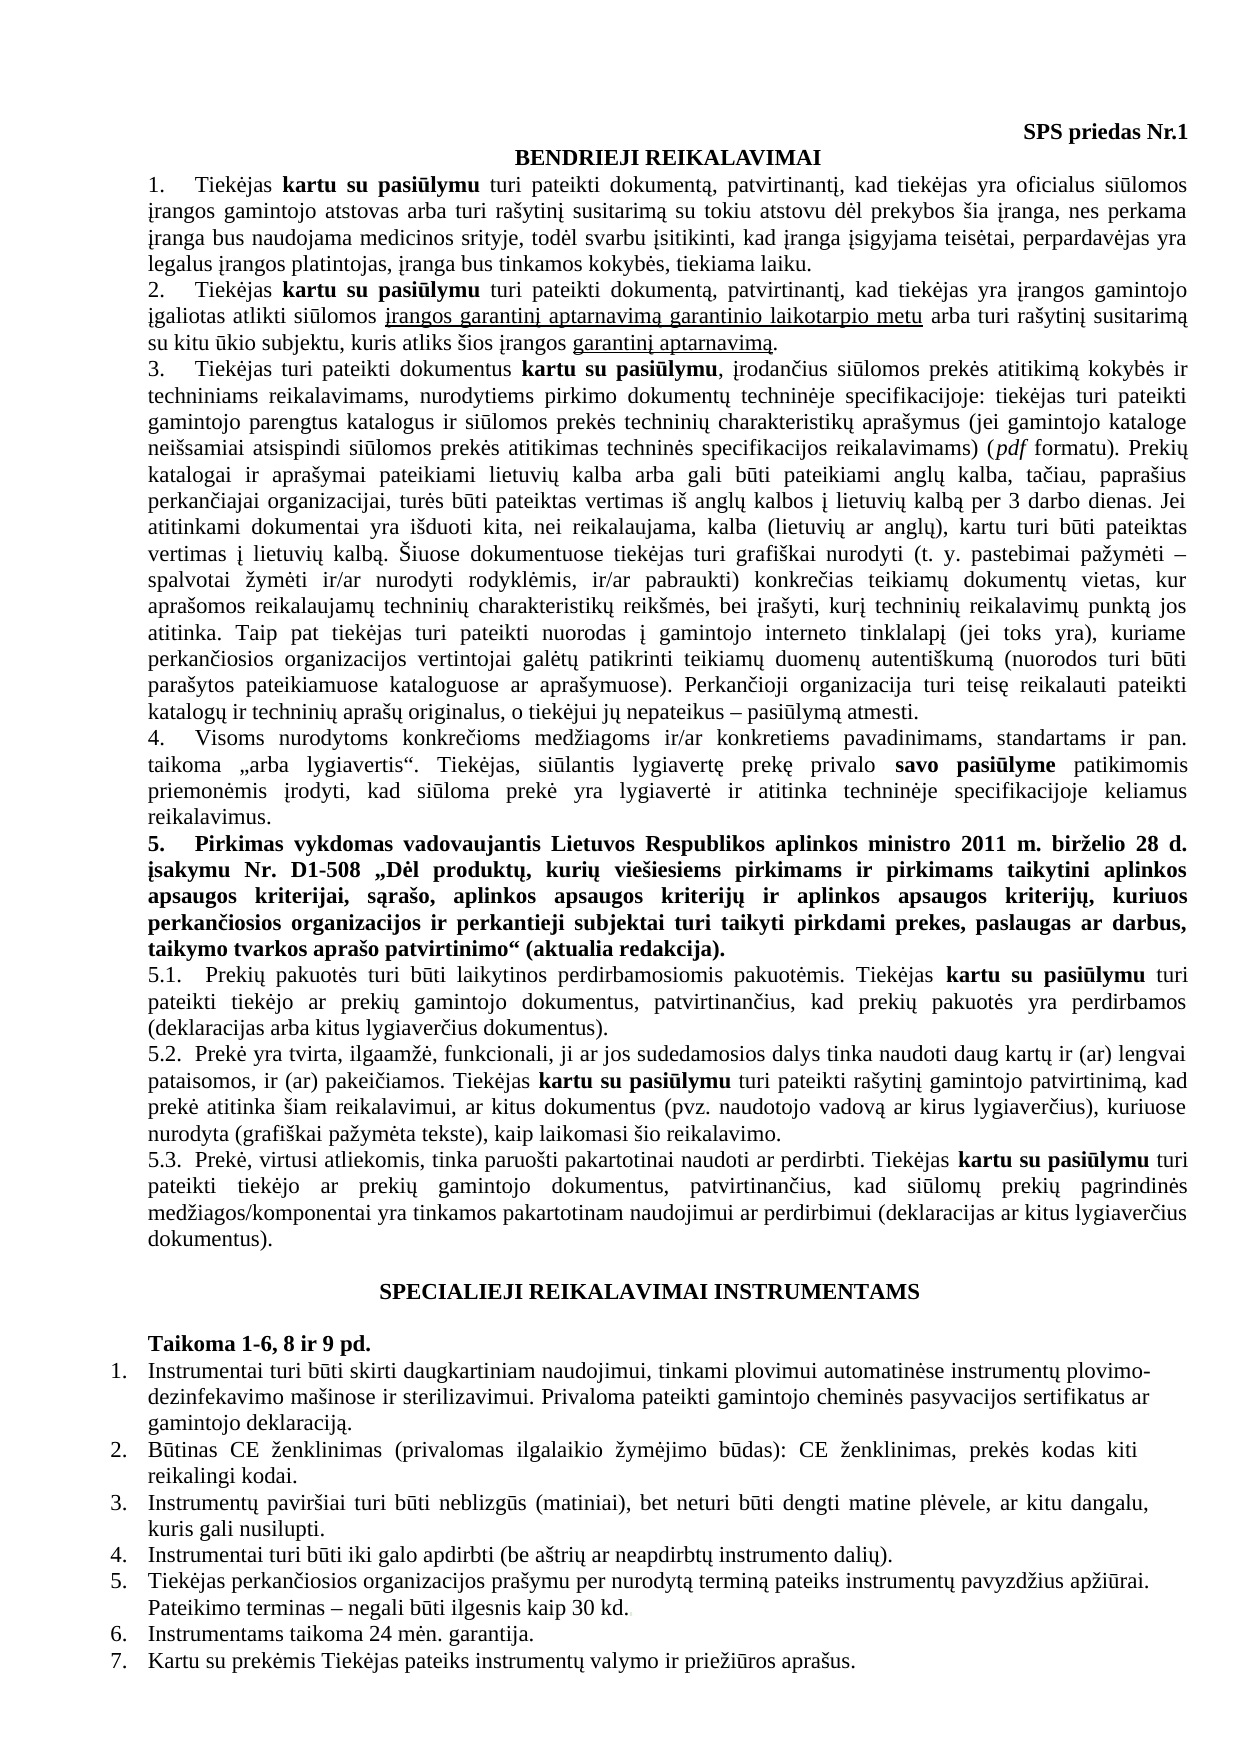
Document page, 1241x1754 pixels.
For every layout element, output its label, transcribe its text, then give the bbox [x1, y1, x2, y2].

list Visoms nurodytoms konkrečioms medžiagoms ir/ar konkretiems pavadinimams, standartams ir pan. taikoma „arba lygiavertis“. Tiekėjas, siūlantis lygiavertę prekę privalo savo pasiūlyme patikimomis priemonėmis įrodyti, kad siūloma prekė yra lygiavertė ir atitinka techninėje specifikacijoje keliamus reikalavimus. [148, 724, 1188, 830]
list Prekė, virtusi atliekomis, tinka paruošti pakartotinai naudoti ar perdirbti. Tiekėjas kartu su pasiūlymu turi pateikti tiekėjo ar prekių gamintojo dokumentus, patvirtinančius, kad siūlomų prekių pagrindinės medžiagos/komponentai yra tinkamos pakartotinam naudojimui ar perdirbimui (deklaracijas ar kitus lygiaverčius dokumentus). [148, 1146, 1188, 1251]
list Instrumentai turi būti skirti daugkartiniam naudojimui, tinkami plovimui automatinėse instrumentų plovimo-dezinfekavimo mašinose ir sterilizavimui. Privaloma pateikti gamintojo cheminės pasyvacijos sertifikatus ar gamintojo deklaraciją. [110, 1357, 1152, 1436]
list Tiekėjas perkančiosios organizacijos prašymu per nurodytą terminą pateiks instrumentų pavyzdžius apžiūrai. Pateikimo terminas – negali būti ilgesnis kaip 30 kd. [110, 1568, 1152, 1620]
text SPECIALIEJI REIKALAVIMAI INSTRUMENTAMS [148, 1278, 1152, 1304]
list Tiekėjas kartu su pasiūlymu turi pateikti dokumentą, patvirtinantį, kad tiekėjas yra oficialus siūlomos įrangos gamintojo atstovas arba turi rašytinį susitarimą su tokiu atstovu dėl prekybos šia įranga, nes perkama įranga bus naudojama medicinos srityje, todėl svarbu įsitikinti, kad įranga įsigyjama teisėtai, perpardavėjas yra legalus įrangos platintojas, įranga bus tinkamos kokybės, tiekiama laiku. [148, 171, 1188, 276]
list Instrumentų paviršiai turi būti neblizgūs (matiniai), bet neturi būti dengti matine plėvele, ar kitu dangalu, kuris gali nusilupti. [110, 1488, 1152, 1541]
text SPS priedas Nr.1 [148, 118, 1188, 144]
list Instrumentams taikoma 24 mėn. garantija. [110, 1620, 1152, 1647]
text Taikoma 1-6, 8 ir 9 pd. [148, 1330, 1152, 1357]
list Pirkimas vykdomas vadovaujantis Lietuvos Respublikos aplinkos ministro 2011 m. birželio 28 d. įsakymu Nr. D1-508 „Dėl produktų, kurių viešiesiems pirkimams ir pirkimams taikytini aplinkos apsaugos kriterijai, sąrašo, aplinkos apsaugos kriterijų ir aplinkos apsaugos kriterijų, kuriuos perkančiosios organizacijos ir perkantieji subjektai turi taikyti pirkdami prekes, paslaugas ar darbus, taikymo tvarkos aprašo patvirtinimo“ (aktualia redakcija). [148, 830, 1188, 961]
list Prekė yra tvirta, ilgaamžė, funkcionali, ji ar jos sudedamosios dalys tinka naudoti daug kartų ir (ar) lengvai pataisomos, ir (ar) pakeičiamos. Tiekėjas kartu su pasiūlymu turi pateikti rašytinį gamintojo patvirtinimą, kad prekė atitinka šiam reikalavimui, ar kitus dokumentus (pvz. naudotojo vadovą ar kirus lygiaverčius), kuriuose nurodyta (grafiškai pažymėta tekste), kaip laikomasi šio reikalavimo. [148, 1041, 1188, 1146]
list Prekių pakuotės turi būti laikytinos perdirbamosiomis pakuotėmis. Tiekėjas kartu su pasiūlymu turi pateikti tiekėjo ar prekių gamintojo dokumentus, patvirtinančius, kad prekių pakuotės yra perdirbamos (deklaracijas arba kitus lygiaverčius dokumentus). [148, 961, 1188, 1041]
text BENDRIEJI REIKALAVIMAI [148, 144, 1188, 171]
list Tiekėjas kartu su pasiūlymu turi pateikti dokumentą, patvirtinantį, kad tiekėjas yra įrangos gamintojo įgaliotas atlikti siūlomos įrangos garantinį aptarnavimą garantinio laikotarpio metu arba turi rašytinį susitarimą su kitu ūkio subjektu, kuris atliks šios įrangos garantinį aptarnavimą. [148, 276, 1188, 355]
list Kartu su prekėmis Tiekėjas pateiks instrumentų valymo ir priežiūros aprašus. [110, 1647, 1152, 1673]
list Instrumentai turi būti iki galo apdirbti (be aštrių ar neapdirbtų instrumento dalių). [110, 1541, 1152, 1568]
list Tiekėjas turi pateikti dokumentus kartu su pasiūlymu, įrodančius siūlomos prekės atitikimą kokybės ir techniniams reikalavimams, nurodytiems pirkimo dokumentų techninėje specifikacijoje: tiekėjas turi pateikti gamintojo parengtus katalogus ir siūlomos prekės techninių charakteristikų aprašymus (jei gamintojo kataloge neišsamiai atsispindi siūlomos prekės atitikimas techninės specifikacijos reikalavimams) (pdf formatu). Prekių katalogai ir aprašymai pateikiami lietuvių kalba arba gali būti pateikiami anglų kalba, tačiau, paprašius perkančiajai organizacijai, turės būti pateiktas vertimas iš anglų kalbos į lietuvių kalbą per 3 darbo dienas. Jei atitinkami dokumentai yra išduoti kita, nei reikalaujama, kalba (lietuvių ar anglų), kartu turi būti pateiktas vertimas į lietuvių kalbą. Šiuose dokumentuose tiekėjas turi grafiškai nurodyti (t. y. pastebimai pažymėti – spalvotai žymėti ir/ar nurodyti rodyklėmis, ir/ar pabraukti) konkrečias teikiamų dokumentų vietas, kur aprašomos reikalaujamų techninių charakteristikų reikšmės, bei įrašyti, kurį techninių reikalavimų punktą jos atitinka. Taip pat tiekėjas turi pateikti nuorodas į gamintojo interneto tinklalapį (jei toks yra), kuriame perkančiosios organizacijos vertintojai galėtų patikrinti teikiamų duomenų autentiškumą (nuorodos turi būti parašytos pateikiamuose kataloguose ar aprašymuose). Perkančioji organizacija turi teisę reikalauti pateikti katalogų ir techninių aprašų originalus, o tiekėjui jų nepateikus – pasiūlymą atmesti. [148, 355, 1188, 724]
list Būtinas CE ženklinimas (privalomas ilgalaikio žymėjimo būdas): CE ženklinimas, prekės kodas kiti reikalingi kodai. [110, 1436, 1139, 1488]
